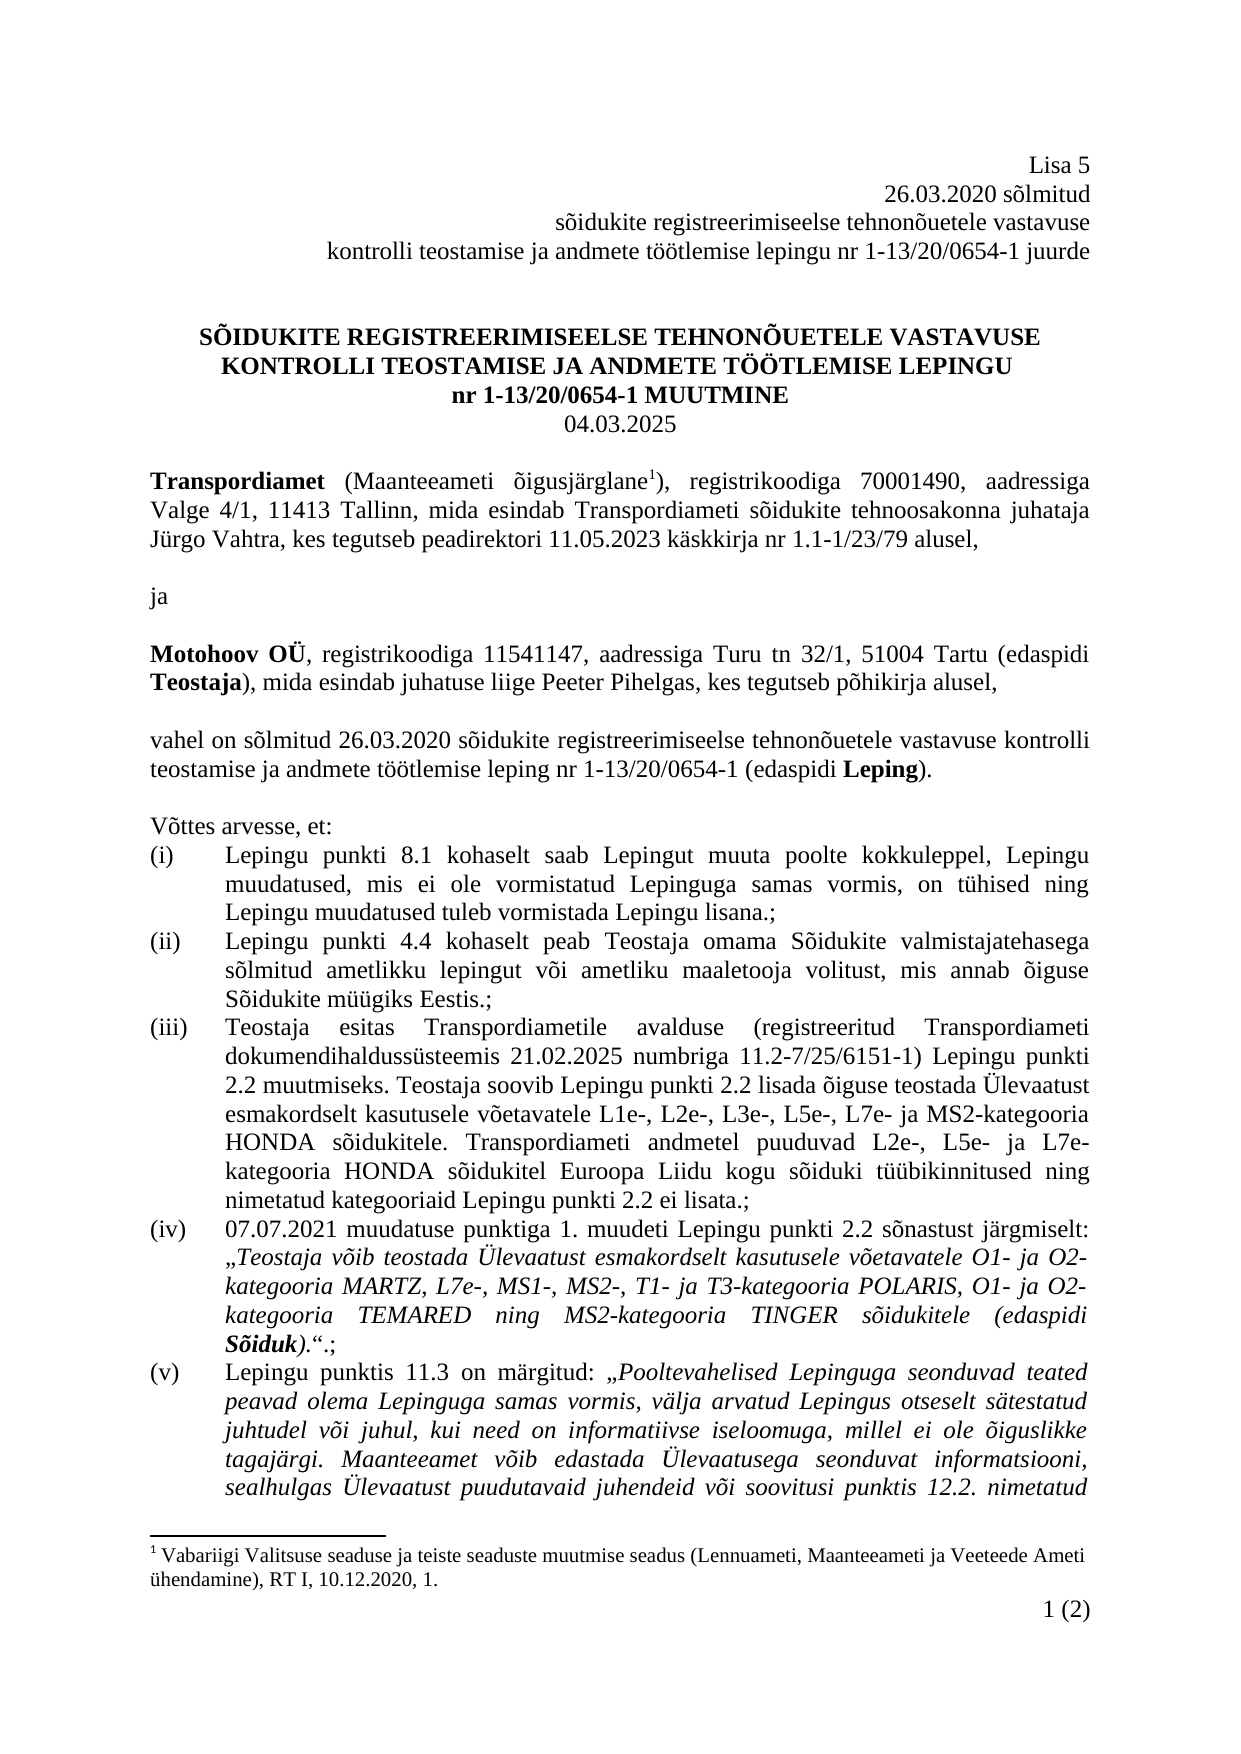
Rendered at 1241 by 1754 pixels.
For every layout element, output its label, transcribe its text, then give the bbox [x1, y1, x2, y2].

text Motohoov OÜ, registrikoodiga 11541147, aadressiga Turu tn 32/1, 51004 Tartu (edaspidi Teostaja), mida esindab juhatuse liige Peeter Pihelgas, kes tegutseb põhikirja alusel, [150, 639, 1090, 696]
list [150, 1357, 1090, 1501]
list Teostaja esitas Transpordiametile avalduse (registreeritud Transpordiameti dokumendihaldussüsteemis 21.02.2025 numbriga 11.2-7/25/6151-1) Lepingu punkti 2.2 muutmiseks. Teostaja soovib Lepingu punkti 2.2 lisada õiguse teostada Ülevaatust esmakordselt kasutusele võetavatele L1e-, L2e-, L3e-, L5e-, L7e- ja MS2-kategooria HONDA sõidukitele. Transpordiameti andmetel puuduvad L2e-, L5e- ja L7e-kategooria HONDA sõidukitel Euroopa Liidu kogu sõiduki tüübikinnitused ning nimetatud kategooriaid Lepingu punkti 2.2 ei lisata.; [150, 1012, 1090, 1214]
text 04.03.2025 [150, 409, 1090, 437]
text Transpordiamet (Maanteeameti õigusjärglane), registrikoodiga 70001490, aadressiga Valge 4/1, 11413 Tallinn, mida esindab Transpordiameti sõidukite tehnoosakonna juhataja Jürgo Vahtra, kes tegutseb peadirektori 11.05.2023 käskkirja nr 1.1-1/23/79 alusel, [150, 466, 1090, 552]
text Võttes arvesse, et: [150, 811, 1090, 840]
text ja [150, 581, 1090, 610]
text sõidukite registreerimiseelse tehnonõuetele vastavuse [150, 207, 1090, 236]
text kontrolli teostamise ja andmete töötlemise lepingu nr 1-13/20/0654-1 juurde [150, 236, 1090, 265]
text SÕIDUKITE REGISTREERIMISEELSE TEHNONÕUETELE VASTAVUSE KONTROLLI TEOSTAMISE JA ANDMETE TÖÖTLEMISE LEPINGU nr 1-13/20/0654-1 MUUTMINE [150, 322, 1090, 409]
text 26.03.2020 sõlmitud [150, 179, 1090, 207]
list Lepingu punkti 4.4 kohaselt peab Teostaja omama Sõidukite valmistajatehasega sõlmitud ametlikku lepingut või ametliku maaletooja volitust, mis annab õiguse Sõidukite müügiks Eestis.; [150, 926, 1090, 1012]
text Lisa 5 [150, 150, 1090, 179]
text vahel on sõlmitud 26.03.2020 sõidukite registreerimiseelse tehnonõuetele vastavuse kontrolli teostamise ja andmete töötlemise leping nr 1-13/20/0654-1 (edaspidi Leping). [150, 725, 1090, 782]
list Lepingu punkti 8.1 kohaselt saab Lepingut muuta poolte kokkuleppel, Lepingu muudatused, mis ei ole vormistatud Lepinguga samas vormis, on tühised ning Lepingu muudatused tuleb vormistada Lepingu lisana.; [150, 840, 1090, 926]
list 07.07.2021 muudatuse punktiga 1. muudeti Lepingu punkti 2.2 sõnastust järgmiselt: „Teostaja võib teostada Ülevaatust esmakordselt kasutusele võetavatele O1- ja O2-kategooria MARTZ, L7e-, MS1-, MS2-, T1- ja T3-kategooria POLARIS, O1- ja O2-kategooria TEMARED ning MS2-kategooria TINGER sõidukitele (edaspidi Sõiduk).“.; [150, 1214, 1090, 1357]
